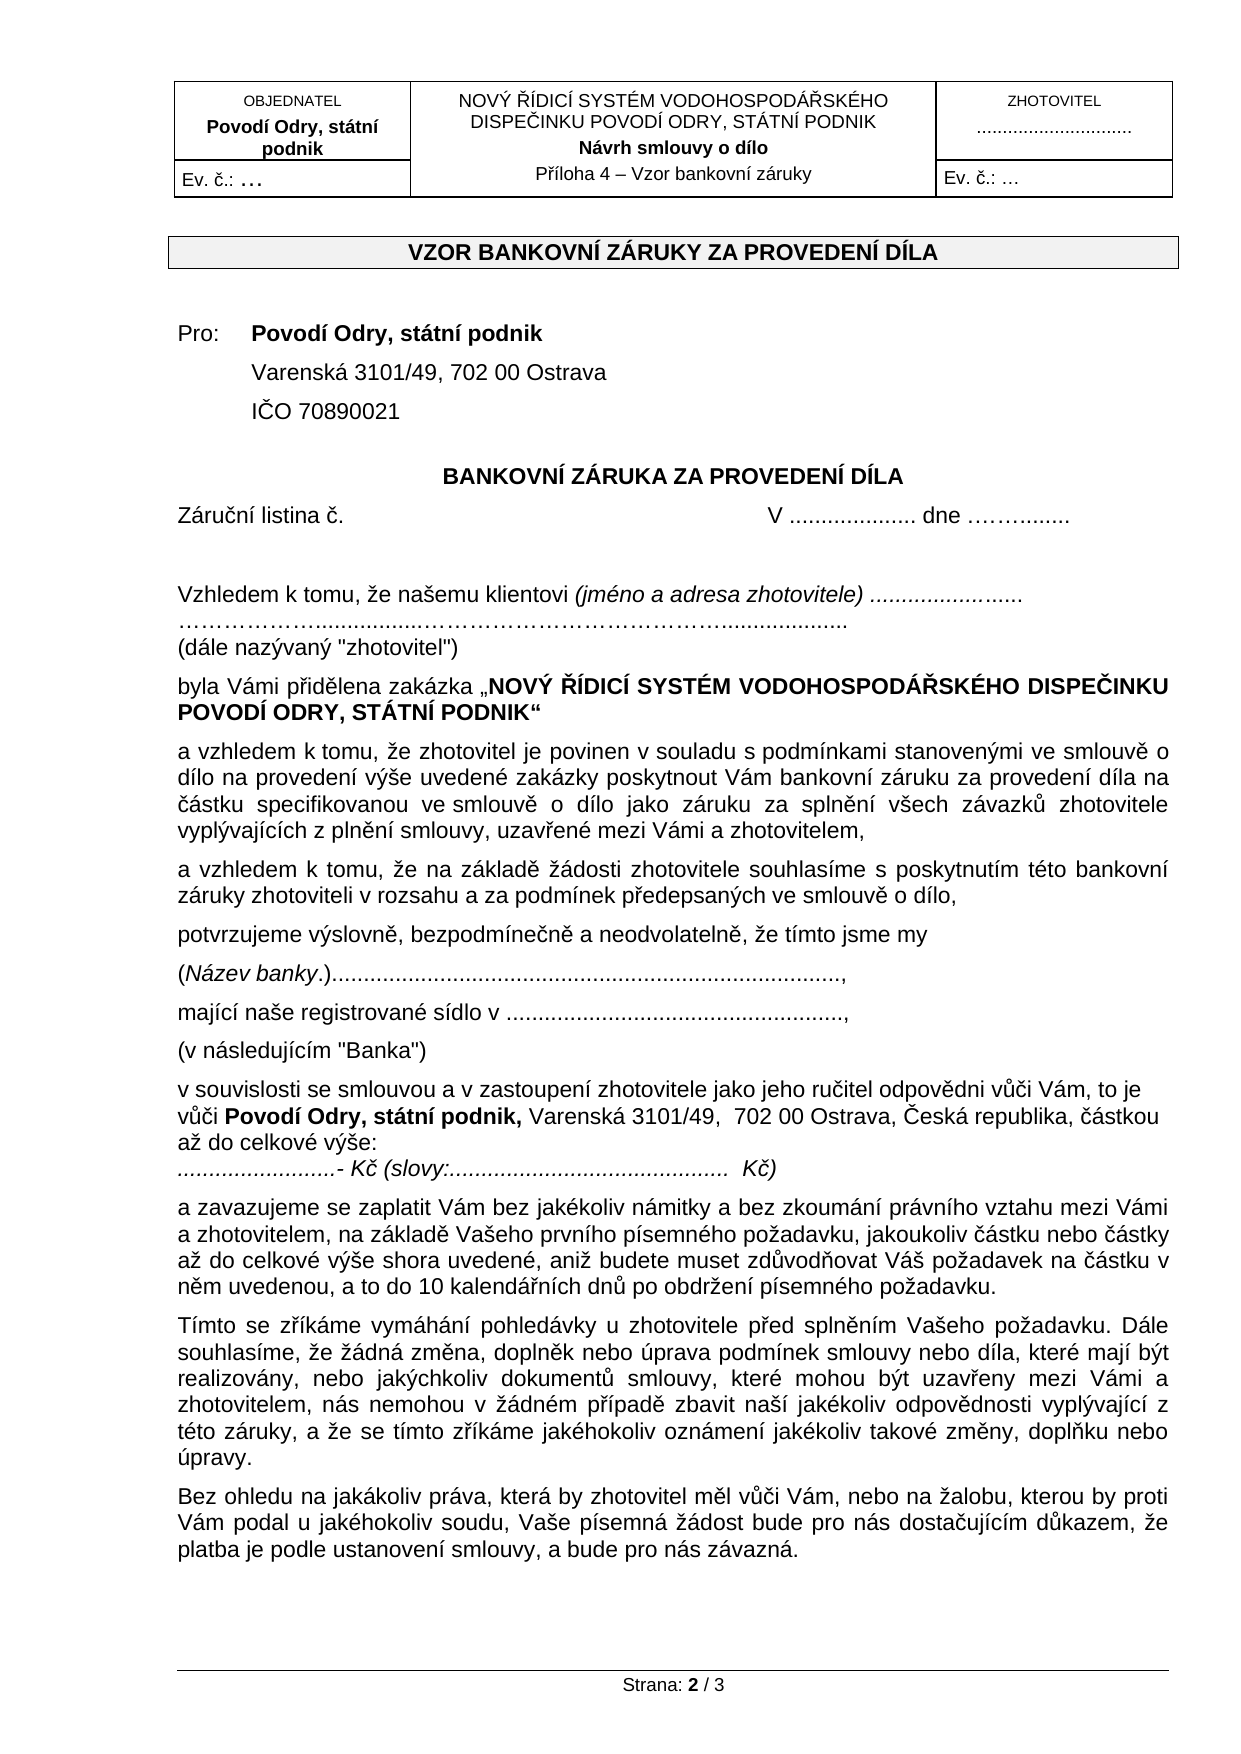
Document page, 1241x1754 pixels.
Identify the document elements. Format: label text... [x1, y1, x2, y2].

text VZOR BANKOVNÍ ZÁRUKY za provedení díla [169, 237, 1178, 268]
text BANKOVNÍ ZÁRUKA ZA PROVEDENÍ DÍLA [177, 463, 1169, 489]
text Bez ohledu na jakákoliv práva, která by zhotovitel měl vůči Vám, nebo na žalobu, kterou by proti Vám podal u jakéhokoliv soudu, Vaše písemná žádost bude pro nás dostačujícím důkazem, že platba je podle ustanovení smlouvy, a bude pro nás závazná. [177, 1483, 1169, 1562]
text Vzhledem k tomu, že našemu klientovi (jméno a adresa zhotovitele) ........................……………….................………………………………….................... [177, 581, 1169, 634]
text Varenská 3101/49, 702 00 Ostrava [177, 359, 1169, 385]
text mající naše registrované sídlo v ....................................................., [177, 999, 1169, 1025]
text byla Vámi přidělena zakázka „Nový řídicí systém vodohospodářského dispečinku Povodí Odry, státní podnik“ [177, 673, 1169, 725]
text Pro: Povodí Odry, státní podnik [177, 320, 1169, 347]
text (v následujícím "Banka") [177, 1037, 1169, 1064]
text a vzhledem k tomu, že zhotovitel je povinen v souladu s podmínkami stanovenými ve smlouvě o dílo na provedení výše uvedené zakázky poskytnout Vám bankovní záruku za provedení díla na částku specifikovanou ve smlouvě o dílo jako záruku za splnění všech závazků zhotovitele vyplývajících z plnění smlouvy, uzavřené mezi Vámi a zhotovitelem, [177, 738, 1169, 843]
text .........................- Kč (slovy:............................................ Kč) [177, 1155, 1169, 1182]
text potvrzujeme výslovně, bezpodmínečně a neodvolatelně, že tímto jsme my [177, 921, 1169, 947]
text Záruční listina č. V .................... dne .……........ [177, 502, 1169, 528]
text a zavazujeme se zaplatit Vám bez jakékoliv námitky a bez zkoumání právního vztahu mezi Vámi a zhotovitelem, na základě Vašeho prvního písemného požadavku, jakoukoliv částku nebo částky až do celkové výše shora uvedené, aniž budete muset zdůvodňovat Váš požadavek na částku v něm uvedenou, a to do 10 kalendářních dnů po obdržení písemného požadavku. [177, 1194, 1169, 1300]
text (Název banky.)................................................................................, [177, 960, 1169, 986]
text IČO 70890021 [177, 398, 1169, 424]
text a vzhledem k tomu, že na základě žádosti zhotovitele souhlasíme s poskytnutím této bankovní záruky zhotoviteli v rozsahu a za podmínek předepsaných ve smlouvě o dílo, [177, 856, 1169, 908]
text (dále nazývaný "zhotovitel") [177, 634, 1169, 660]
text Tímto se zříkáme vymáhání pohledávky u zhotovitele před splněním Vašeho požadavku. Dále souhlasíme, že žádná změna, doplněk nebo úprava podmínek smlouvy nebo díla, které mají být realizovány, nebo jakýchkoliv dokumentů smlouvy, které mohou být uzavřeny mezi Vámi a zhotovitelem, nás nemohou v žádném případě zbavit naší jakékoliv odpovědnosti vyplývající z této záruky, a že se tímto zříkáme jakéhokoliv oznámení jakékoliv takové změny, doplňku nebo úpravy. [177, 1312, 1169, 1470]
text v souvislosti se smlouvou a v zastoupení zhotovitele jako jeho ručitel odpovědni vůči Vám, to je vůči Povodí Odry, státní podnik, Varenská 3101/49, 702 00 Ostrava, Česká republika, částkou až do celkové výše: [177, 1076, 1169, 1155]
